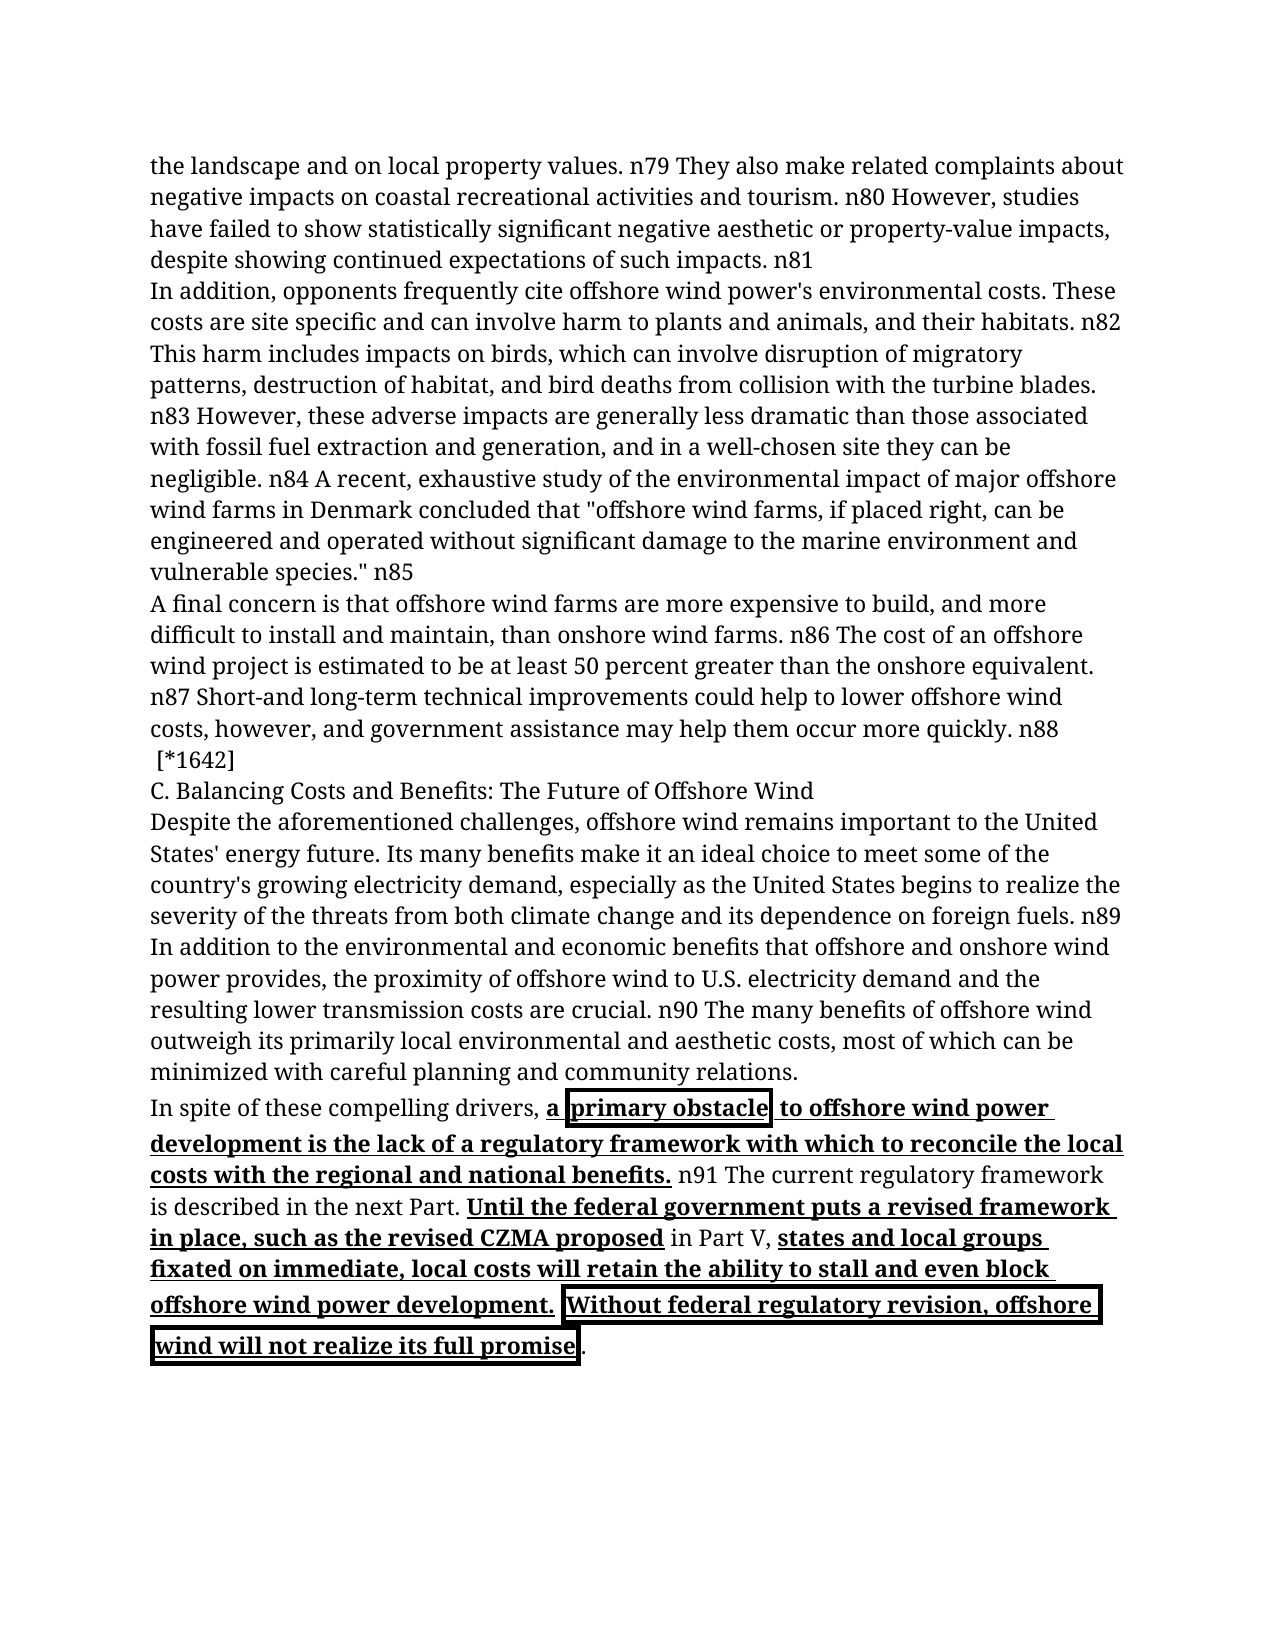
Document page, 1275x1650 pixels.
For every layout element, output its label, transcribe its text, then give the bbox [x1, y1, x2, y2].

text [150, 150, 1125, 275]
text A final concern is that offshore wind farms are more expensive to build, and more difficult to install and maintain, than onshore wind farms. n86 The cost of an offshore wind project is estimated to be at least 50 percent greater than the onshore equivalent. n87 Short-and long-term technical improvements could help to lower offshore wind costs, however, and government assistance may help them occur more quickly. n88 [150, 587, 1125, 744]
text [*1642] [150, 744, 1125, 775]
text Despite the aforementioned challenges, offshore wind remains important to the United States' energy future. Its many benefits make it an ideal choice to meet some of the country's growing electricity demand, especially as the United States begins to realize the severity of the threats from both climate change and its dependence on foreign fuels. n89 In addition to the environmental and economic benefits that offshore and onshore wind power provides, the proximity of offshore wind to U.S. electricity demand and the resulting lower transmission costs are crucial. n90 The many benefits of offshore wind outweigh its primarily local environmental and aesthetic costs, most of which can be minimized with careful planning and community relations. [150, 806, 1125, 1087]
text C. Balancing Costs and Benefits: The Future of Offshore Wind [150, 775, 1125, 806]
text In addition, opponents frequently cite offshore wind power's environmental costs. These costs are site specific and can involve harm to plants and animals, and their habitats. n82 This harm includes impacts on birds, which can involve disruption of migratory patterns, destruction of habitat, and bird deaths from collision with the turbine blades. n83 However, these adverse impacts are generally less dramatic than those associated with fossil fuel extraction and generation, and in a well-chosen site they can be negligible. n84 A recent, exhaustive study of the environmental impact of major offshore wind farms in Denmark concluded that "offshore wind farms, if placed right, can be engineered and operated without significant damage to the marine environment and vulnerable species." n85 [150, 275, 1125, 587]
text In spite of these compelling drivers, a primary obstacle to offshore wind power development is the lack of a regulatory framework with which to reconcile the local costs with the regional and national benefits. n91 The current regulatory framework is described in the next Part. Until the federal government puts a revised framework in place, such as the revised CZMA proposed in Part V, states and local groups fixated on immediate, local costs will retain the ability to stall and even block offshore wind power development. Without federal regulatory revision, offshore wind will not realize its full promise. [150, 1087, 1125, 1366]
